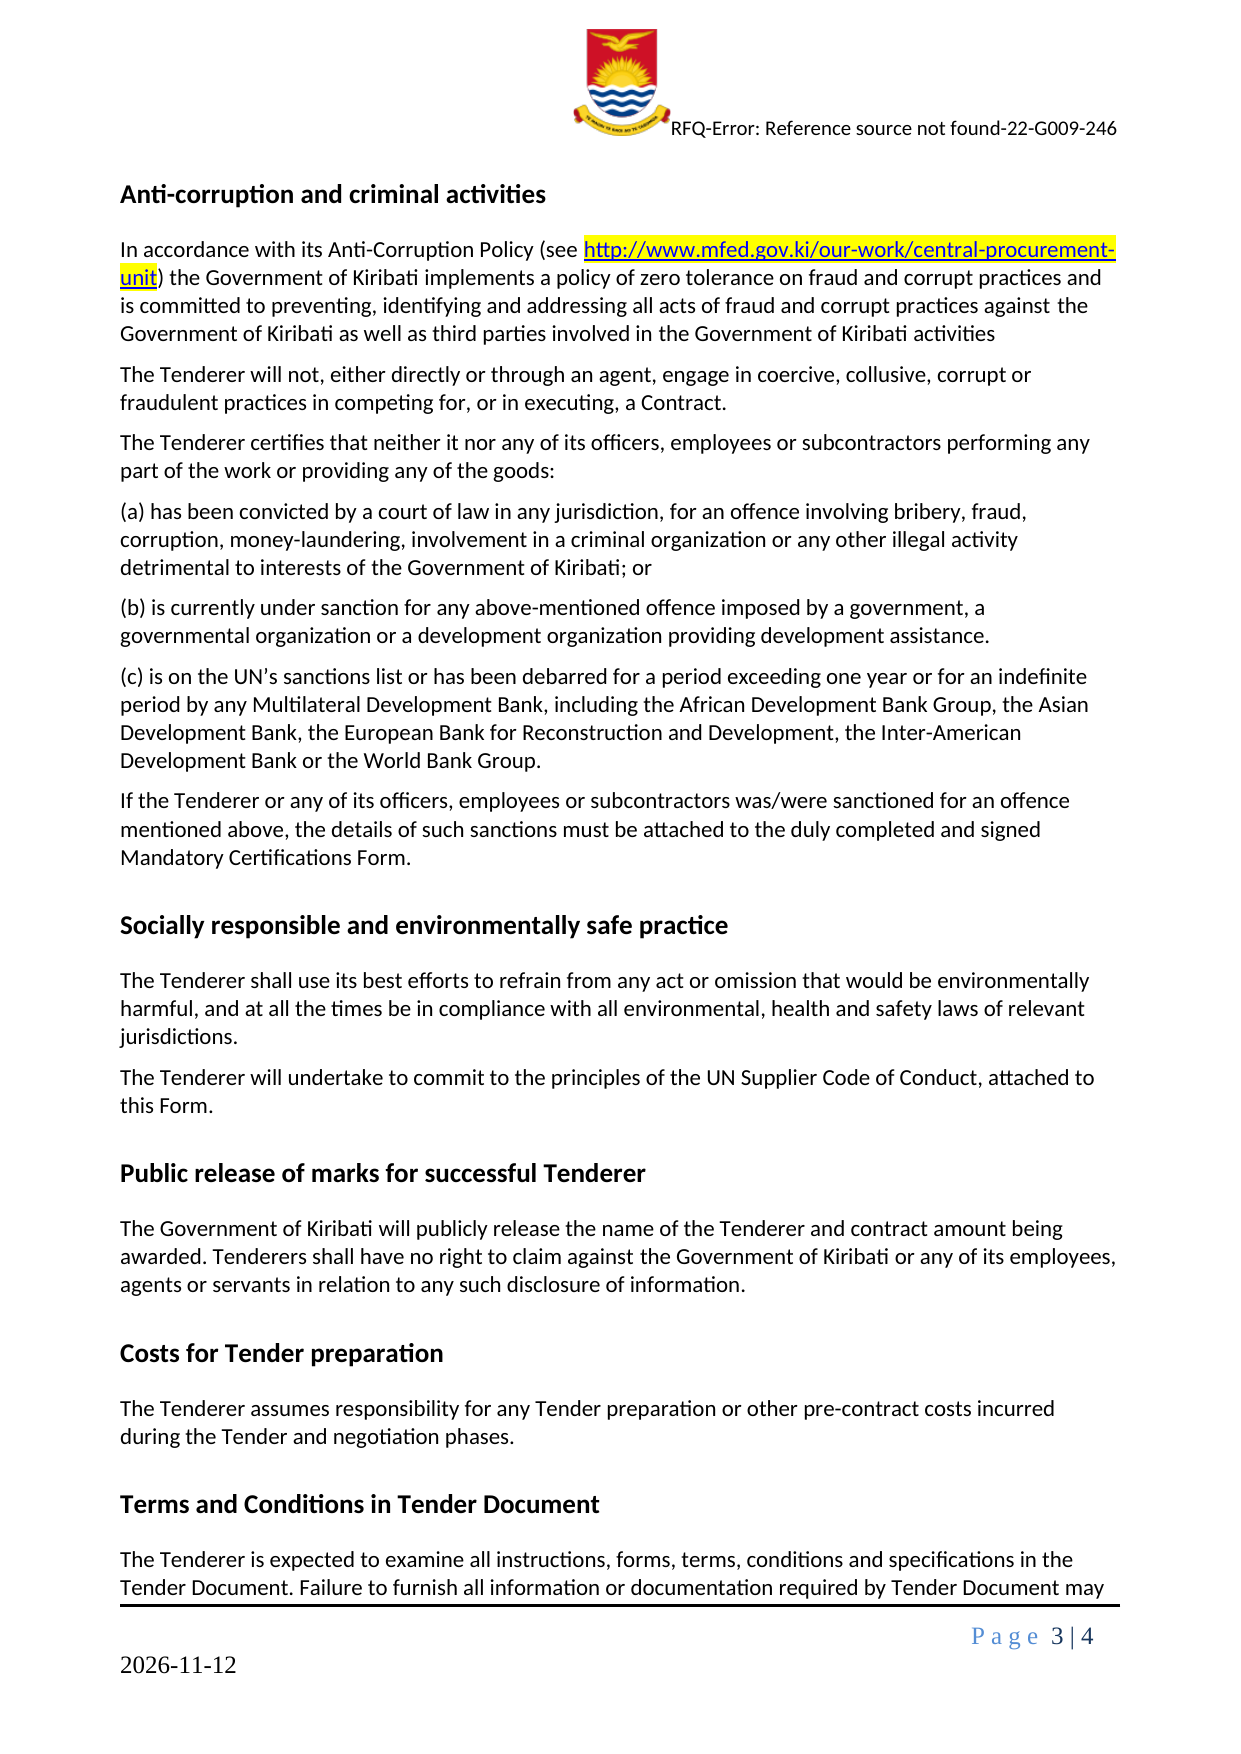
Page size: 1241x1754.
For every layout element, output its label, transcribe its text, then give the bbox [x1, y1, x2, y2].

text If the Tenderer or any of its officers, employees or subcontractors was/were sanctioned for an offence mentioned above, the details of such sanctions must be attached to the duly completed and signed Mandatory Certifications Form. [120, 787, 1120, 871]
text (c) is on the UN’s sanctions list or has been debarred for a period exceeding one year or for an indefinite period by any Multilateral Development Bank, including the African Development Bank Group, the Asian Development Bank, the European Bank for Reconstruction and Development, the Inter-American Development Bank or the World Bank Group. [120, 662, 1120, 774]
text The Tenderer certifies that neither it nor any of its officers, employees or subcontractors performing any part of the work or providing any of the goods: [120, 428, 1120, 484]
subtitle Costs for Tender preparation [120, 1336, 1120, 1369]
subtitle Anti-corruption and criminal activities [120, 177, 1120, 210]
text The Government of Kiribati will publicly release the name of the Tenderer and contract amount being awarded. Tenderers shall have no right to claim against the Government of Kiribati or any of its employees, agents or servants in relation to any such disclosure of information. [120, 1214, 1120, 1298]
subtitle Public release of marks for successful Tenderer [120, 1156, 1120, 1189]
text The Tenderer shall use its best efforts to refrain from any act or omission that would be environmentally harmful, and at all the times be in compliance with all environmental, health and safety laws of relevant jurisdictions. [120, 966, 1120, 1050]
text The Tenderer assumes responsibility for any Tender preparation or other pre-contract costs incurred during the Tender and negotiation phases. [120, 1394, 1120, 1450]
text In accordance with its Anti-Corruption Policy (see http://www.mfed.gov.ki/our-work/central-procurement-unit) the Government of Kiribati implements a policy of zero tolerance on fraud and corrupt practices and is committed to preventing, identifying and addressing all acts of fraud and corrupt practices against the Government of Kiribati as well as third parties involved in the Government of Kiribati activities [120, 235, 1120, 347]
text The Tenderer will undertake to commit to the principles of the UN Supplier Code of Conduct, attached to this Form. [120, 1063, 1120, 1119]
picture [573, 29, 671, 136]
subtitle Terms and Conditions in Tender Document [120, 1487, 1120, 1521]
subtitle Socially responsible and environmentally safe practice [120, 908, 1120, 941]
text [120, 1546, 1120, 1604]
text (a) has been convicted by a court of law in any jurisdiction, for an offence involving bribery, fraud, corruption, money-laundering, involvement in a criminal organization or any other illegal activity detrimental to interests of the Government of Kiribati; or [120, 497, 1120, 581]
text (b) is currently under sanction for any above-mentioned offence imposed by a government, a governmental organization or a development organization providing development assistance. [120, 593, 1120, 649]
text The Tenderer will not, either directly or through an agent, engage in coercive, collusive, corrupt or fraudulent practices in competing for, or in executing, a Contract. [120, 360, 1120, 416]
